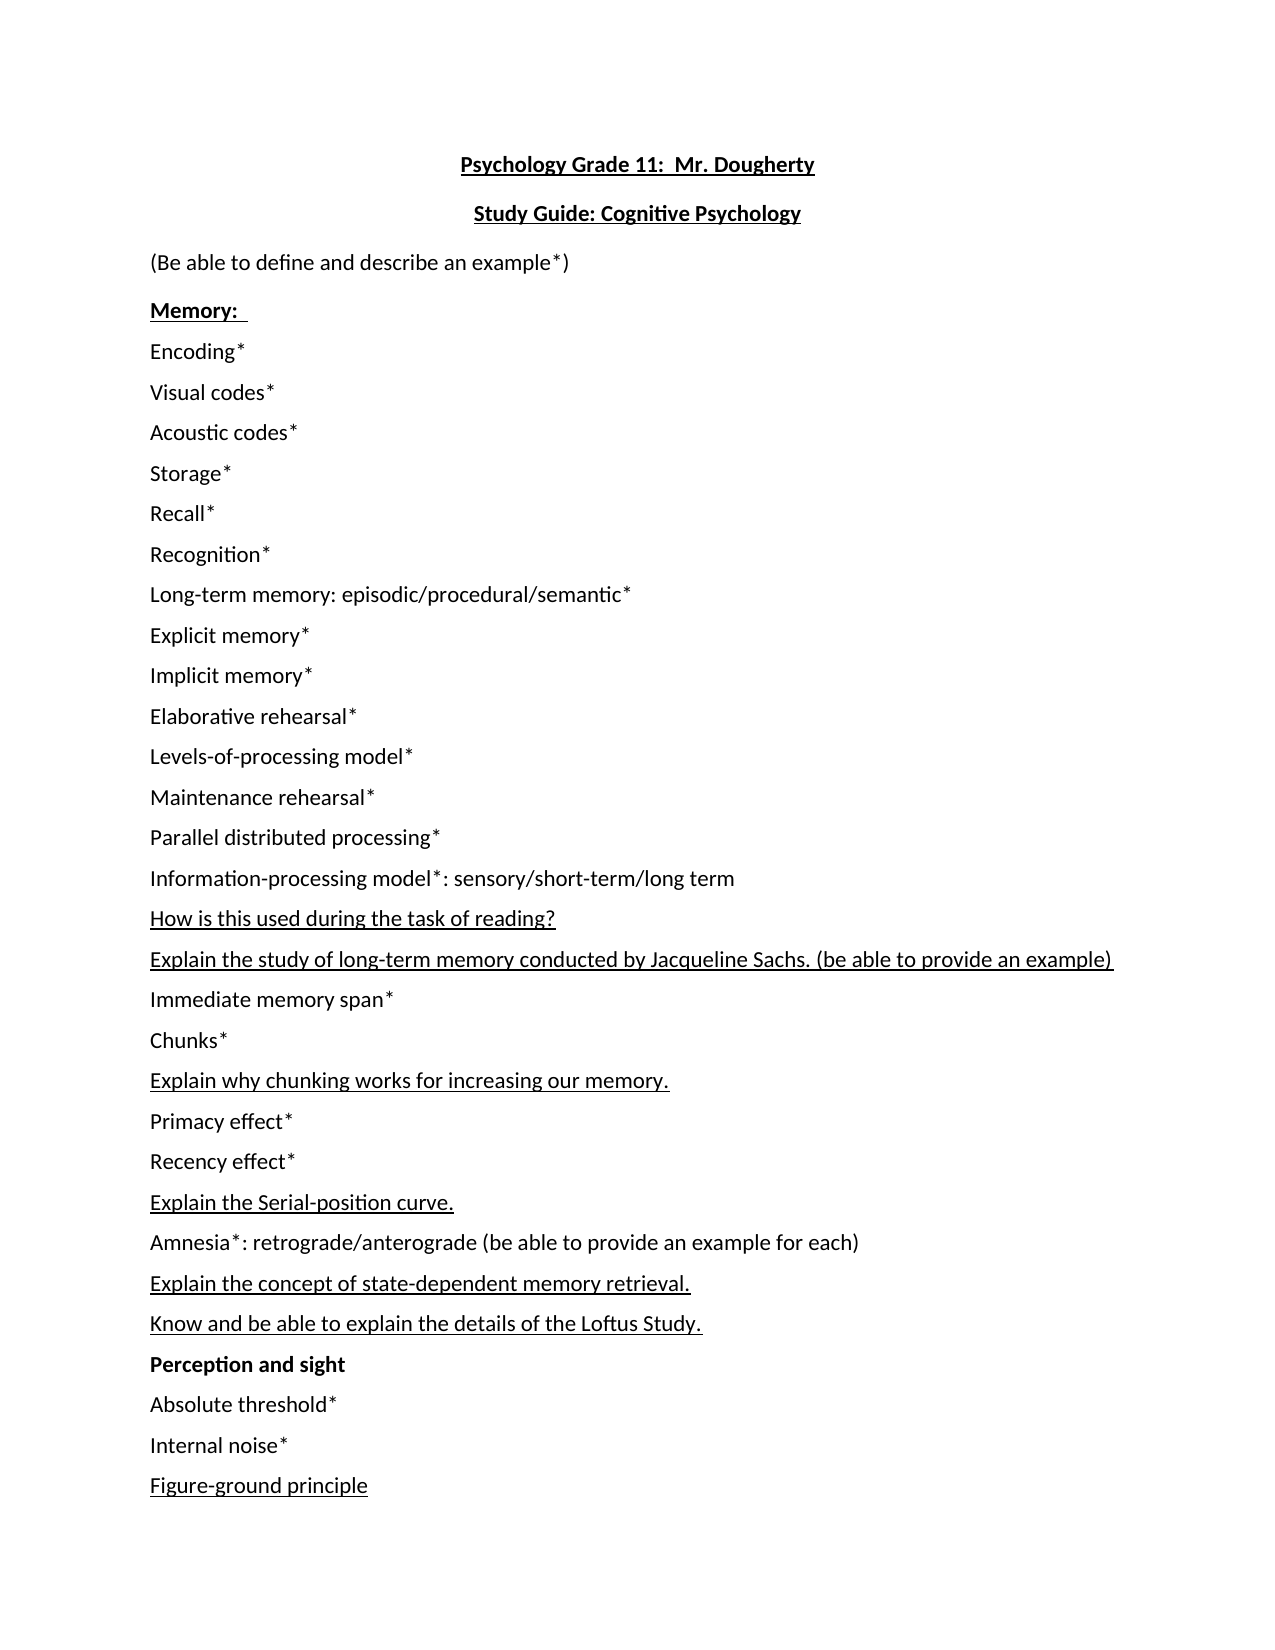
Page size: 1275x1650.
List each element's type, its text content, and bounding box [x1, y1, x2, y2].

text Implicit memory* [150, 661, 1125, 689]
text Maintenance rehearsal* [150, 783, 1125, 811]
text Parallel distributed processing* [150, 823, 1125, 851]
text Chunks* [150, 1026, 1125, 1054]
text Amnesia*: retrograde/anterograde (be able to provide an example for each) [150, 1228, 1125, 1257]
text Visual codes* [150, 378, 1125, 406]
text Psychology Grade 11: Mr. Dougherty [150, 150, 1125, 178]
text Figure-ground principle [150, 1472, 1125, 1500]
text Know and be able to explain the details of the Loftus Study. [150, 1309, 1125, 1338]
text Encoding* [150, 337, 1125, 365]
text Storage* [150, 459, 1125, 487]
text Internal noise* [150, 1431, 1125, 1459]
text Recency effect* [150, 1147, 1125, 1176]
text Explain the concept of state-dependent memory retrieval. [150, 1269, 1125, 1297]
text Recognition* [150, 540, 1125, 568]
text Elaborative rehearsal* [150, 702, 1125, 730]
text Explain the study of long-term memory conducted by Jacqueline Sachs. (be able to provide an example) [150, 945, 1125, 973]
text (Be able to define and describe an example*) [150, 248, 1125, 276]
text Explicit memory* [150, 621, 1125, 649]
text Memory: [150, 297, 1125, 324]
text Acoustic codes* [150, 418, 1125, 446]
text Explain the Serial-position curve. [150, 1188, 1125, 1216]
text Absolute threshold* [150, 1391, 1125, 1419]
text Long-term memory: episodic/procedural/semantic* [150, 580, 1125, 608]
text Recall* [150, 499, 1125, 527]
text Primacy effect* [150, 1107, 1125, 1135]
text How is this used during the task of reading? [150, 904, 1125, 932]
text Perception and sight [150, 1350, 1125, 1378]
text Explain why chunking works for increasing our memory. [150, 1066, 1125, 1094]
text Information-processing model*: sensory/short-term/long term [150, 864, 1125, 892]
text Study Guide: Cognitive Psychology [150, 199, 1125, 227]
text Levels-of-processing model* [150, 742, 1125, 770]
text Immediate memory span* [150, 985, 1125, 1013]
